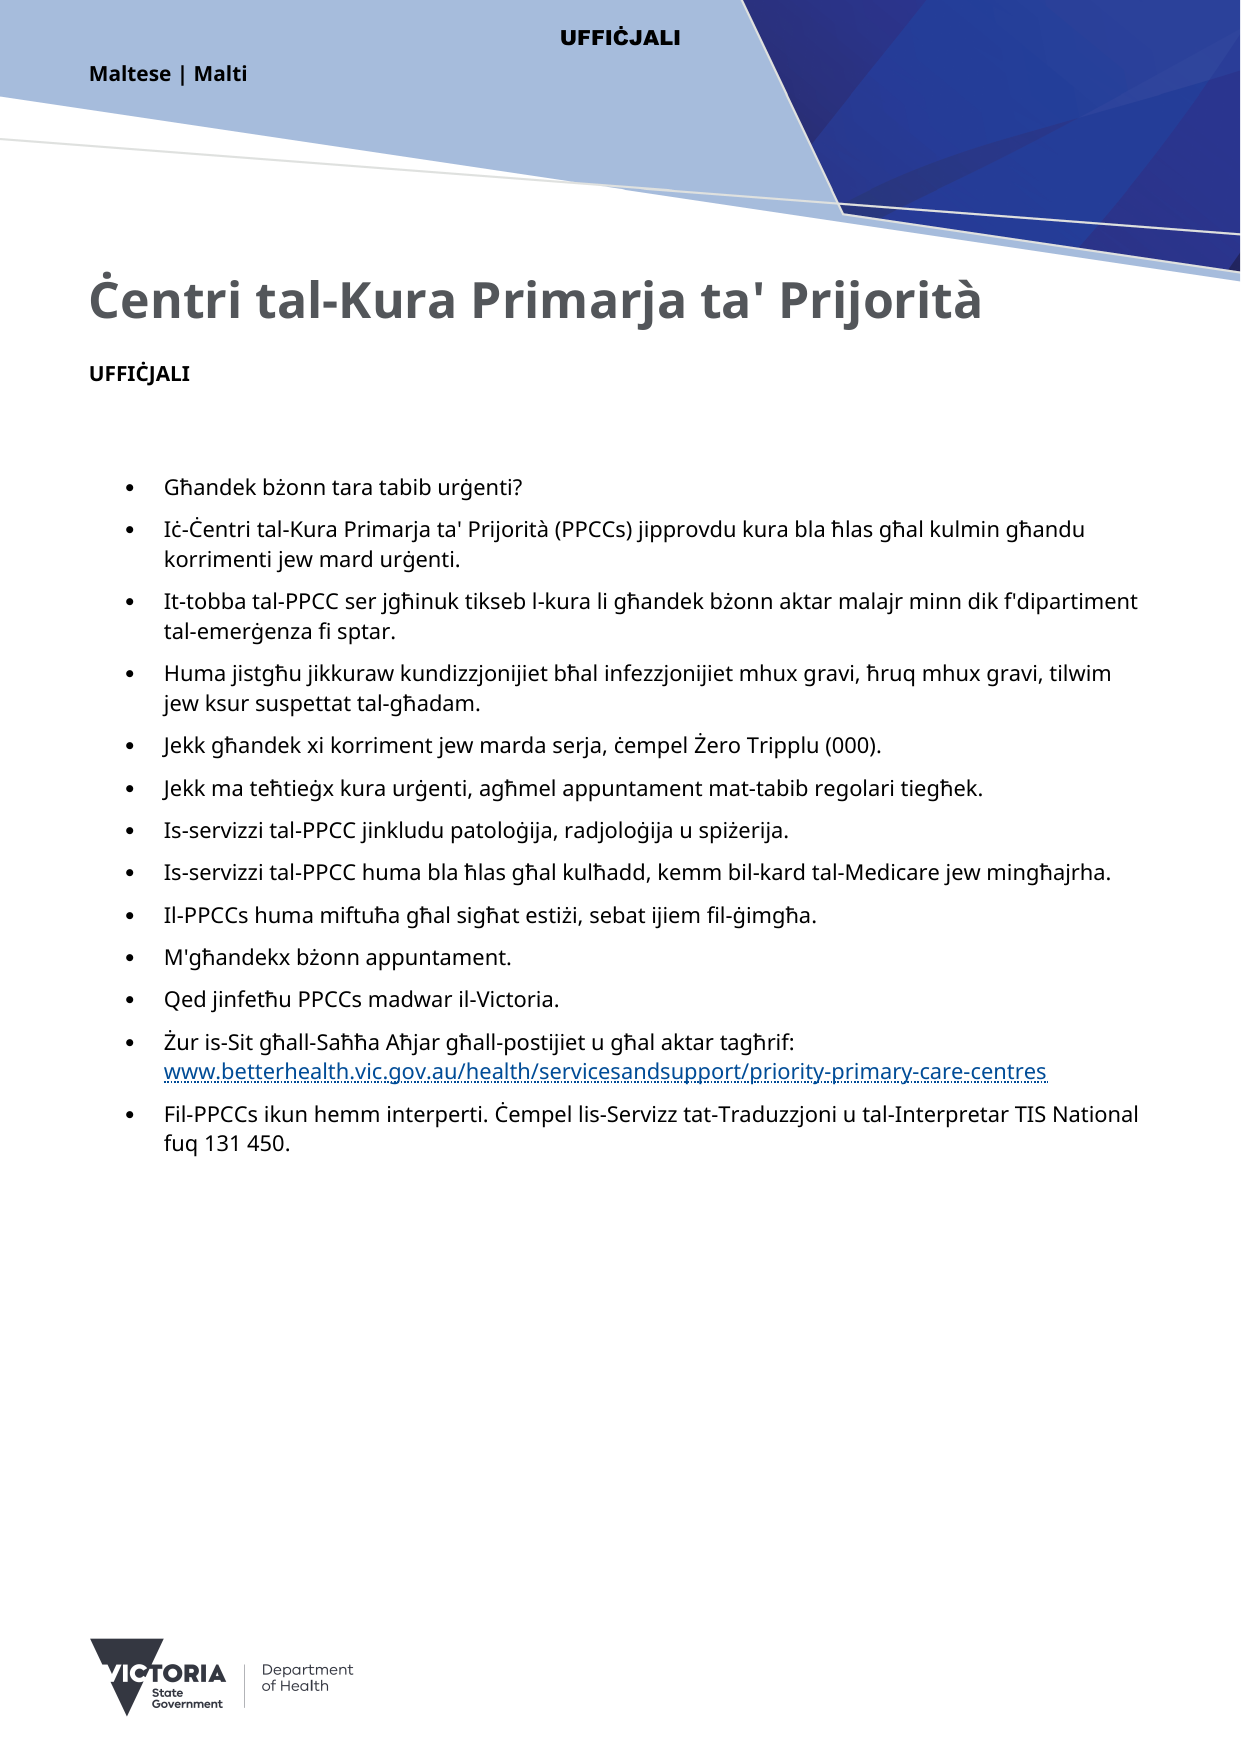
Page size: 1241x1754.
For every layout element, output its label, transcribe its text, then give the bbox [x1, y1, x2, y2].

text Maltese | Malti [89, 59, 1152, 88]
list Għandek bżonn tara tabib urġenti? [126, 472, 1152, 502]
list It-tobba tal-PPCC ser jgħinuk tikseb l-kura li għandek bżonn aktar malajr minn dik f'dipartiment tal-emerġenza fi sptar. [126, 586, 1152, 646]
list Iċ-Ċentri tal-Kura Primarja ta' Prijorità (PPCCs) jipprovdu kura bla ħlas għal kulmin għandu korrimenti jew mard urġenti. [126, 514, 1152, 574]
list Jekk ma teħtieġx kura urġenti, agħmel appuntament mat-tabib regolari tiegħek. [126, 773, 1152, 802]
list M'għandekx bżonn appuntament. [126, 942, 1152, 972]
table_header Ċentri tal-Kura Primarja ta' Prijorità [89, 88, 1107, 358]
list Qed jinfetħu PPCCs madwar il-Victoria. [126, 984, 1152, 1014]
table_cell UFFIĊJALI [89, 358, 1107, 387]
list Huma jistgħu jikkuraw kundizzjonijiet bħal infezzjonijiet mhux gravi, ħruq mhux gravi, tilwim jew ksur suspettat tal-għadam. [126, 658, 1152, 718]
list Is-servizzi tal-PPCC jinkludu patoloġija, radjoloġija u spiżerija. [126, 815, 1152, 845]
list Il-PPCCs huma miftuħa għal sigħat estiżi, sebat ijiem fil-ġimgħa. [126, 899, 1152, 929]
list Is-servizzi tal-PPCC huma bla ħlas għal kulħadd, kemm bil-kard tal-Medicare jew mingħajrha. [126, 857, 1152, 887]
picture [2, 1593, 1241, 1752]
picture [0, 0, 1241, 284]
list Żur is-Sit għall-Saħħa Aħjar għall-postijiet u għal aktar tagħrif: www.betterhealth.vic.gov.au/health/servicesandsupport/priority-primary-care-centres [126, 1026, 1152, 1086]
list Fil-PPCCs ikun hemm interperti. Ċempel lis-Servizz tat-Traduzzjoni u tal-Interpretar TIS National fuq 131 450. [126, 1098, 1152, 1158]
list Jekk għandek xi korriment jew marda serja, ċempel Żero Tripplu (000). [126, 730, 1152, 760]
